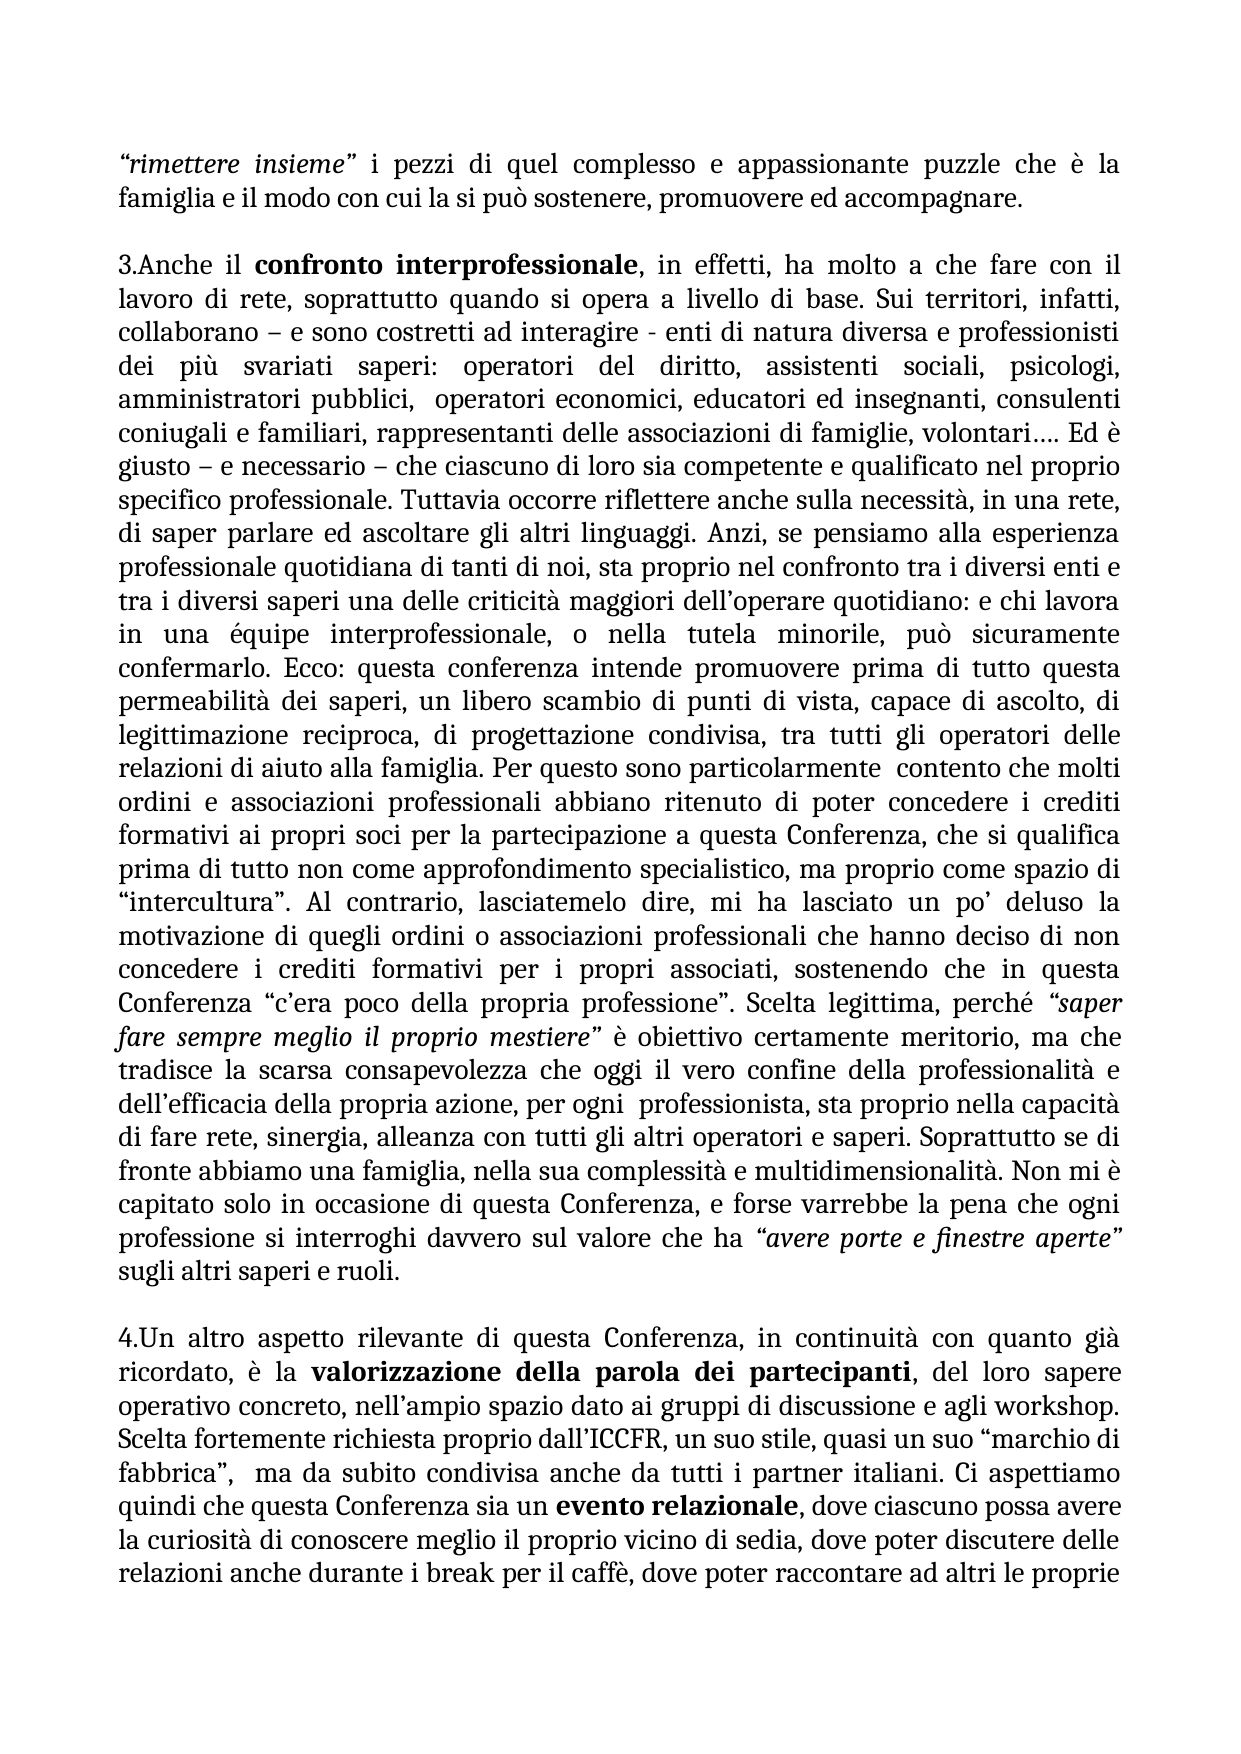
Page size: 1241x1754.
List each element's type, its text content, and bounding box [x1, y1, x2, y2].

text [118, 148, 1122, 215]
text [118, 1322, 1122, 1590]
text 3.Anche il confronto interprofessionale, in effetti, ha molto a che fare con il lavoro di rete, soprattutto quando si opera a livello di base. Sui territori, infatti, collaborano – e sono costretti ad interagire - enti di natura diversa e professionisti dei più svariati saperi: operatori del diritto, assistenti sociali, psicologi, amministratori pubblici, operatori economici, educatori ed insegnanti, consulenti coniugali e familiari, rappresentanti delle associazioni di famiglie, volontari…. Ed è giusto – e necessario – che ciascuno di loro sia competente e qualificato nel proprio specifico professionale. Tuttavia occorre riflettere anche sulla necessità, in una rete, di saper parlare ed ascoltare gli altri linguaggi. Anzi, se pensiamo alla esperienza professionale quotidiana di tanti di noi, sta proprio nel confronto tra i diversi enti e tra i diversi saperi una delle criticità maggiori dell’operare quotidiano: e chi lavora in una équipe interprofessionale, o nella tutela minorile, può sicuramente confermarlo. Ecco: questa conferenza intende promuovere prima di tutto questa permeabilità dei saperi, un libero scambio di punti di vista, capace di ascolto, di legittimazione reciproca, di progettazione condivisa, tra tutti gli operatori delle relazioni di aiuto alla famiglia. Per questo sono particolarmente contento che molti ordini e associazioni professionali abbiano ritenuto di poter concedere i crediti formativi ai propri soci per la partecipazione a questa Conferenza, che si qualifica prima di tutto non come approfondimento specialistico, ma proprio come spazio di “intercultura”. Al contrario, lasciatemelo dire, mi ha lasciato un po’ deluso la motivazione di quegli ordini o associazioni professionali che hanno deciso di non concedere i crediti formativi per i propri associati, sostenendo che in questa Conferenza “c’era poco della propria professione”. Scelta legittima, perché “saper fare sempre meglio il proprio mestiere” è obiettivo certamente meritorio, ma che tradisce la scarsa consapevolezza che oggi il vero confine della professionalità e dell’efficacia della propria azione, per ogni professionista, sta proprio nella capacità di fare rete, sinergia, alleanza con tutti gli altri operatori e saperi. Soprattutto se di fronte abbiamo una famiglia, nella sua complessità e multidimensionalità. Non mi è capitato solo in occasione di questa Conferenza, e forse varrebbe la pena che ogni professione si interroghi davvero sul valore che ha “avere porte e finestre aperte” sugli altri saperi e ruoli. [118, 248, 1122, 1288]
